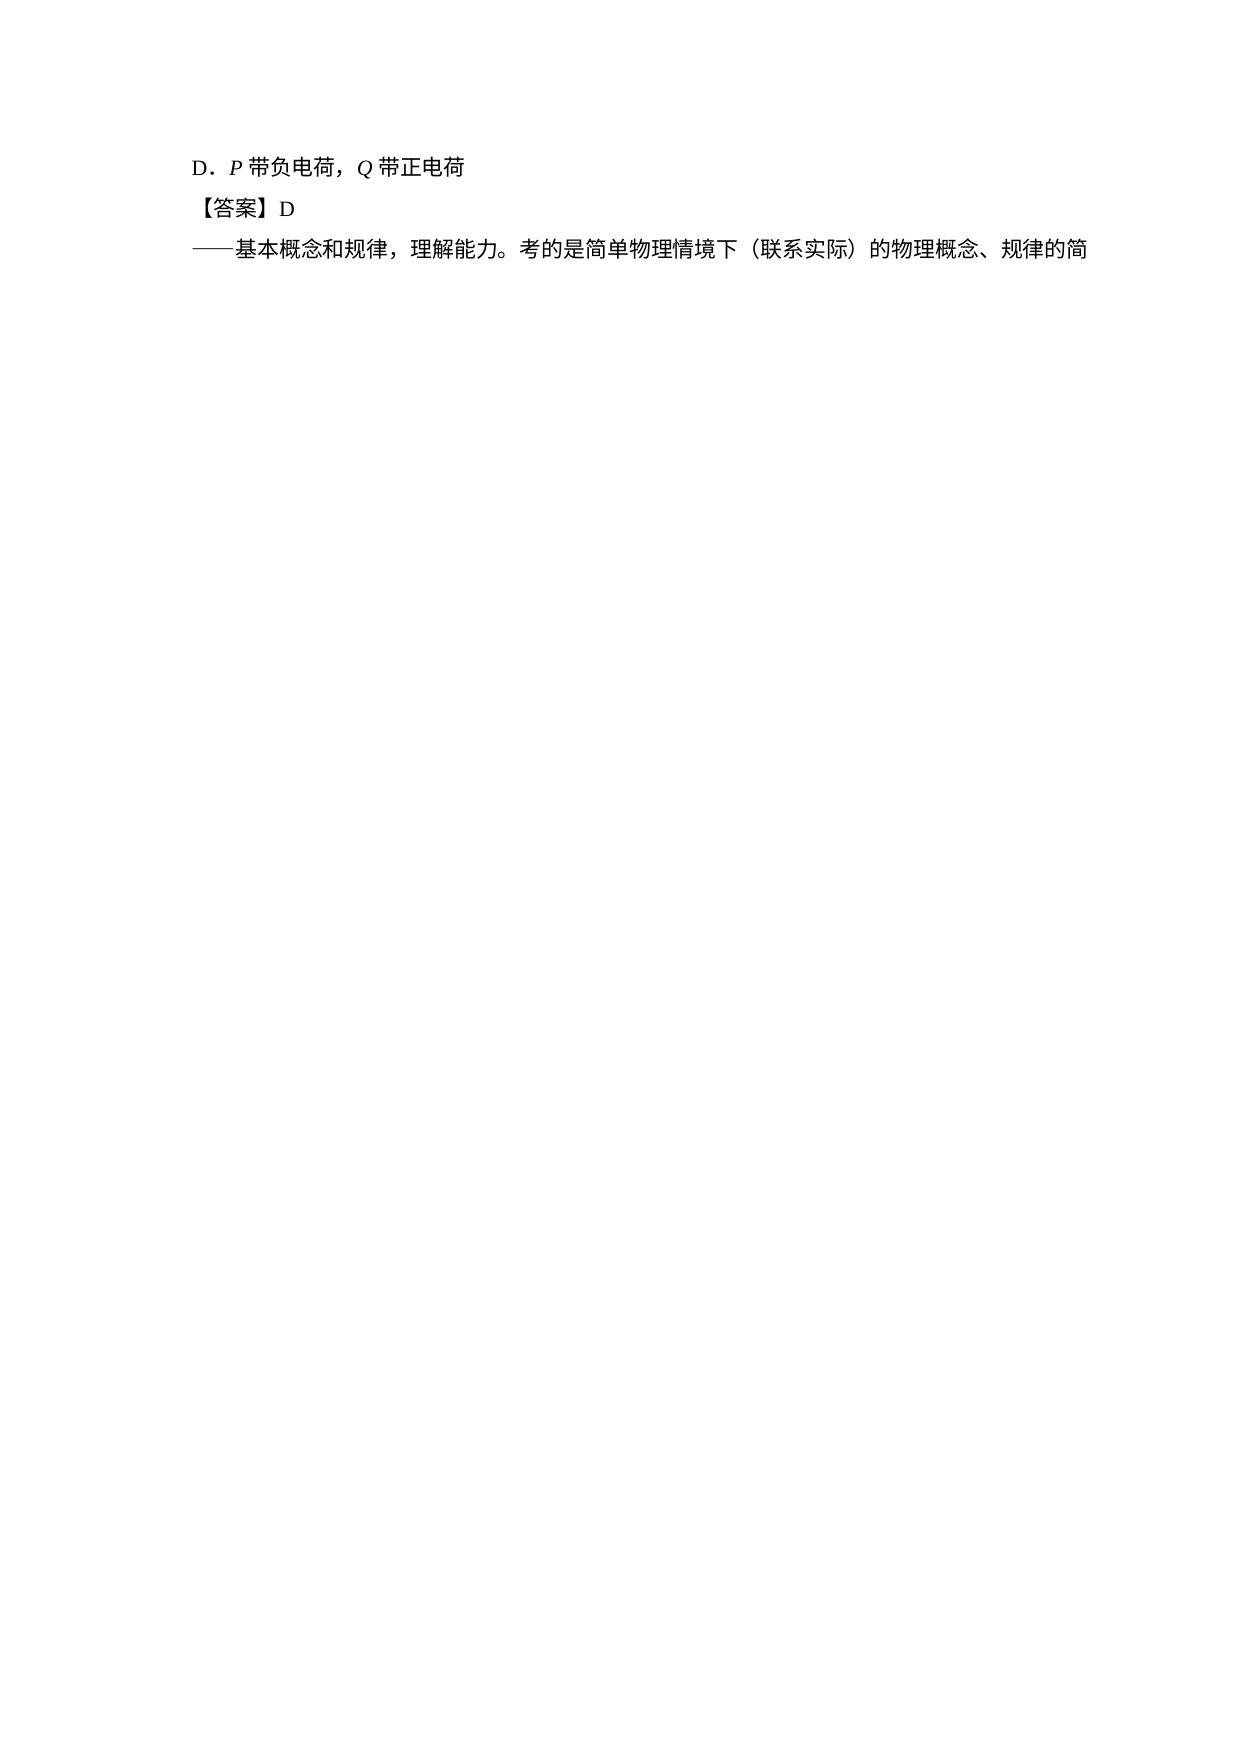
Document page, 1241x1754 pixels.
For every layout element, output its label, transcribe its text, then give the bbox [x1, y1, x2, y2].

text D．P 带负电荷，Q 带正电荷 [191, 150, 1119, 182]
text ——基本概念和规律，理解能力。考的是简单物理情境下（联系实际）的物理概念、规律的简 [191, 232, 1119, 264]
text 【答案】D [191, 191, 1119, 223]
